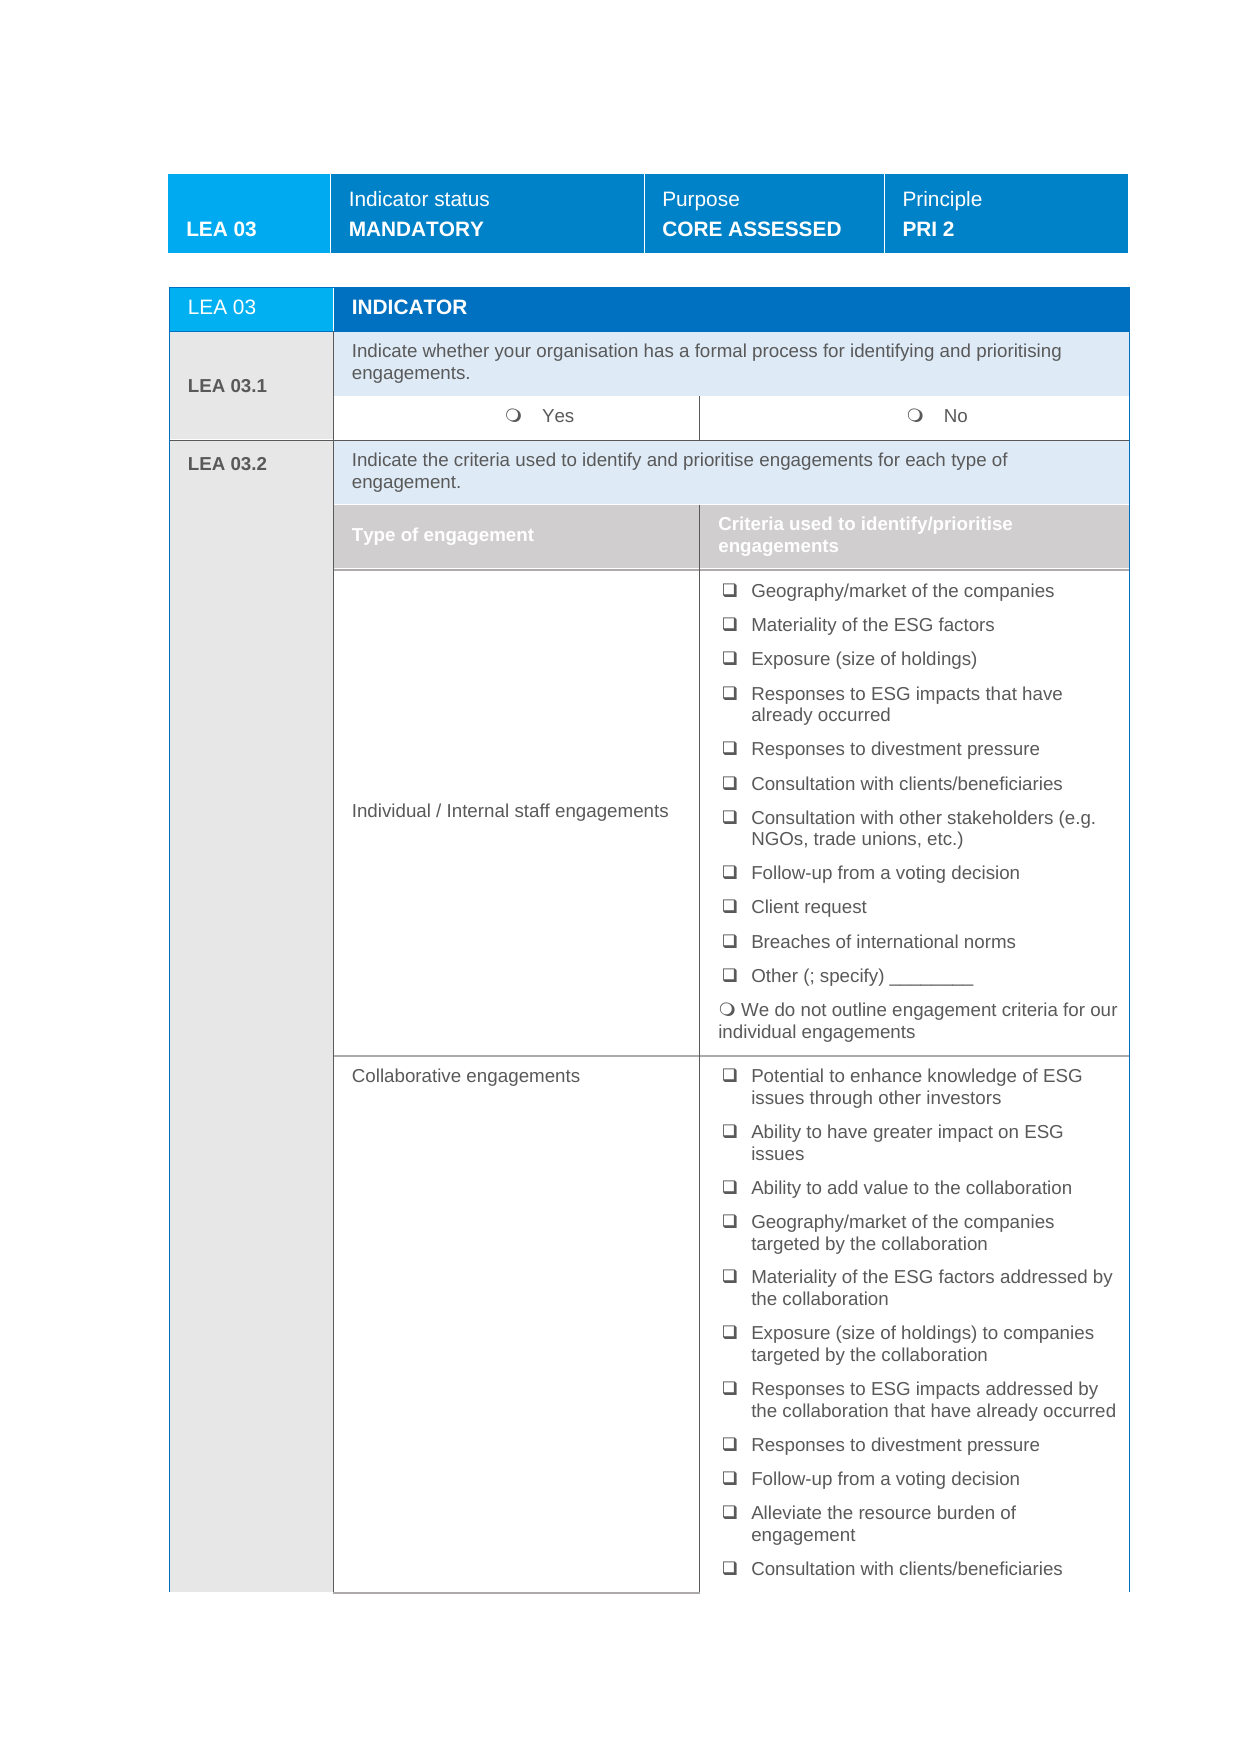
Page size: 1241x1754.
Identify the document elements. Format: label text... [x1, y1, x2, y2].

table_cell Indicate the criteria used to identify and prioritise engagements for each type of engagement. [334, 441, 1129, 504]
table_header [168, 174, 330, 210]
table_cell Individual / Internal staff engagements [334, 571, 699, 1054]
table_cell Type of engagement [334, 505, 699, 568]
table_header Indicator status [331, 174, 644, 210]
table_header Purpose [645, 174, 884, 210]
table_header Principle [885, 174, 1128, 210]
table_cell PRI 2 [885, 210, 1128, 253]
table_cell Criteria used to identify/prioritise engagements [700, 505, 1129, 568]
table_header INDICATOR [334, 288, 1129, 331]
table_header LEA 03 [170, 288, 333, 331]
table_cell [700, 1057, 1129, 1592]
table_cell MANDATORY [331, 210, 644, 253]
table_cell No [700, 396, 1129, 439]
table_cell LEA 03.2 [170, 441, 333, 1592]
table_cell Indicate whether your organisation has a formal process for identifying and prioritising engagements. [334, 332, 1129, 396]
table_cell Geography/market of the companies Materiality of the ESG factors Exposure (size of holdings) Responses to ESG impacts that have already occurred Responses to divestment pressure Consultation with clients/beneficiaries Consultation with other stakeholders (e.g. NGOs, trade unions, etc.) Follow-up from a voting decision Client request Breaches of international norms Other (; specify) ________ We do not outline engagement criteria for our individual engagements [700, 571, 1129, 1054]
table_cell LEA 03.1 [170, 332, 333, 439]
table_cell CORE ASSESSED [645, 210, 884, 253]
table_cell LEA 03 [168, 210, 330, 253]
table_cell Yes [334, 396, 699, 439]
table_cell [334, 1057, 699, 1592]
